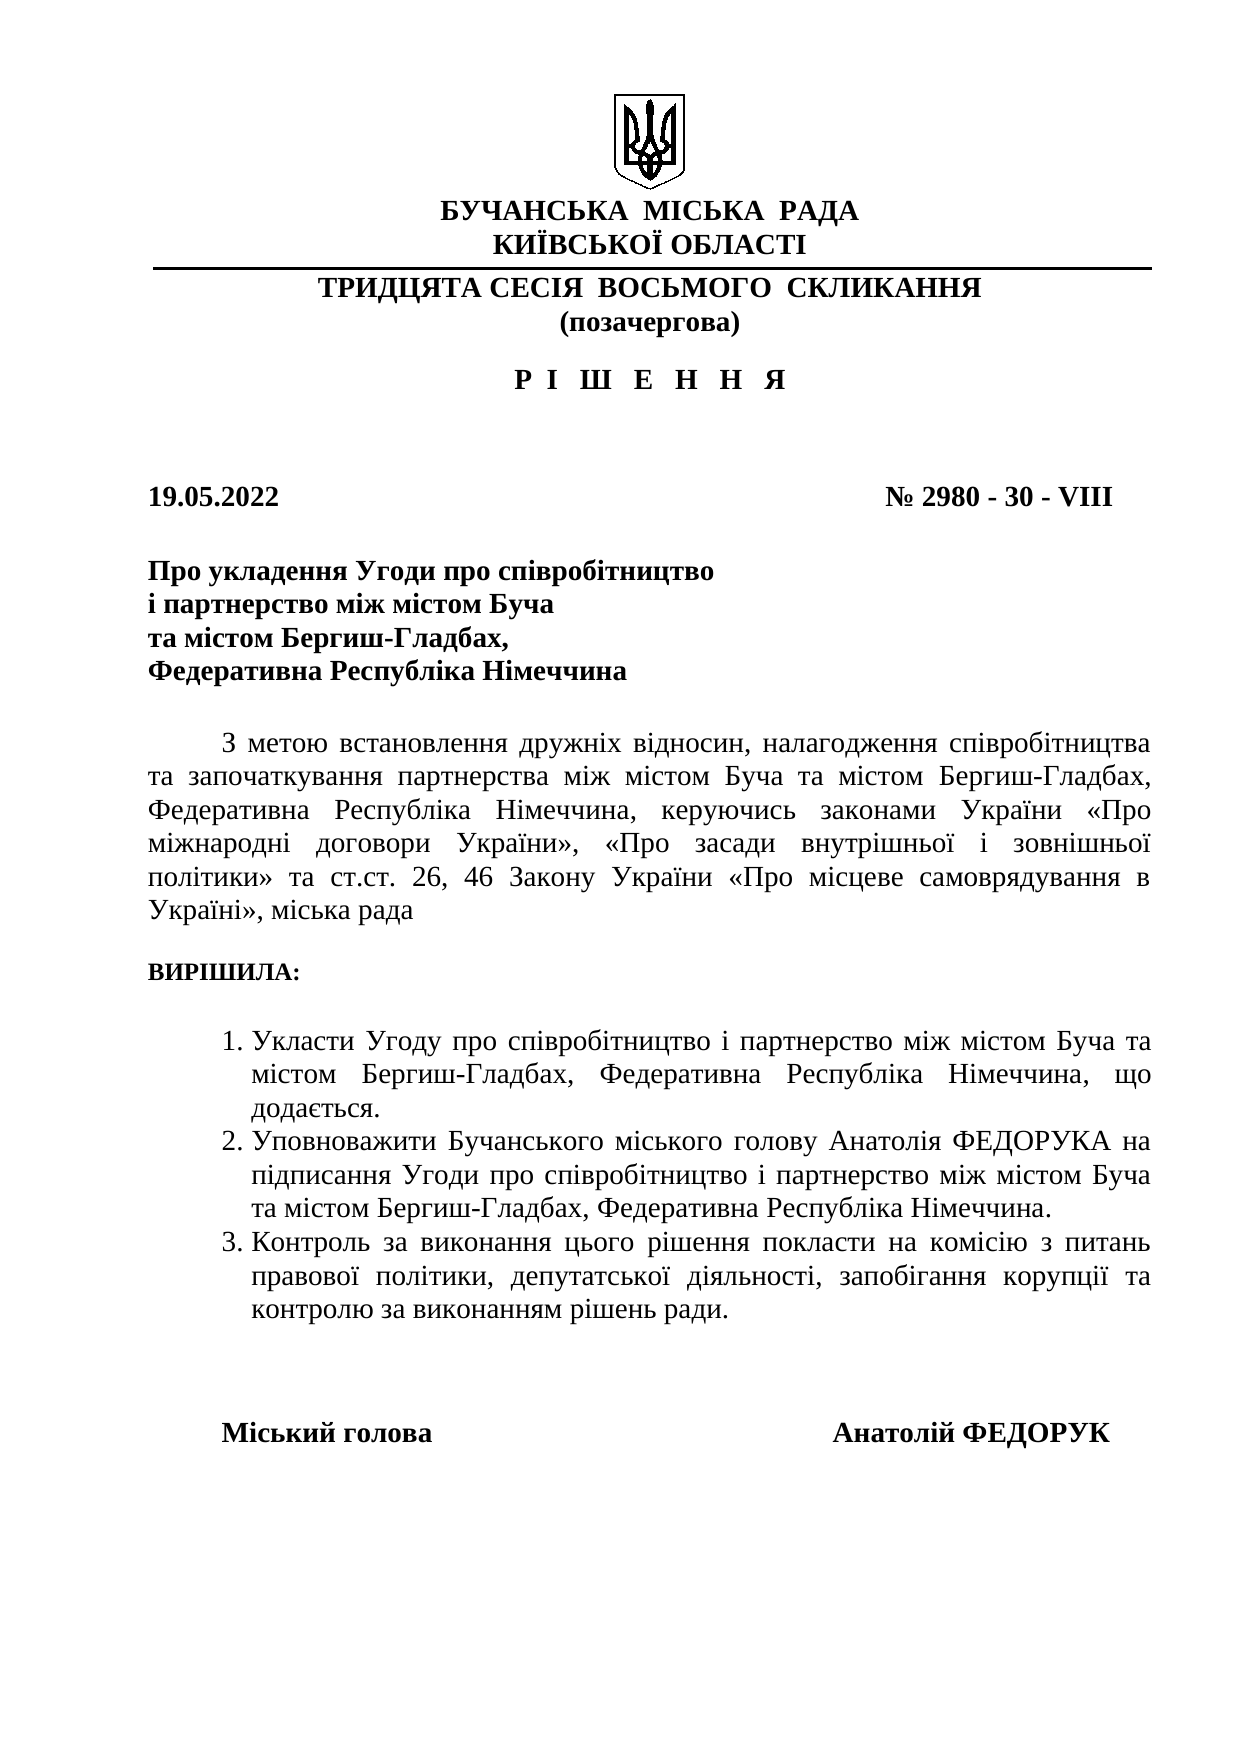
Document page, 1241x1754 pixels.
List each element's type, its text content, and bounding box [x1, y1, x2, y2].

text КИЇВСЬКОЇ ОБЛАСТІ [148, 227, 1152, 260]
text Про укладення Угоди про співробітництво [148, 553, 1152, 586]
text і партнерство між містом Буча [148, 586, 1152, 620]
list Укласти Угоду про співробітництво і партнерство між містом Буча та містом Бергиш-Гладбах, Федеративна Республіка Німеччина, що додається. [221, 1023, 1152, 1123]
text З метою встановлення дружніх відносин, налагодження співробітництва та започаткування партнерства між містом Буча та містом Бергиш-Гладбах, Федеративна Республіка Німеччина, керуючись законами України «Про міжнародні договори України», «Про засади внутрішньої і зовнішньої політики» та ст.ст. 26, 46 Закону України «Про місцеве самоврядування в Україні», міська рада [148, 725, 1152, 926]
text Міський голова Анатолій ФЕДОРУК [148, 1415, 1152, 1448]
text та містом Бергиш-Гладбах, [148, 620, 1152, 653]
text ТРИДЦЯТА СЕСІЯ ВОСЬМОГО СКЛИКАННЯ [148, 270, 1152, 304]
text 19.05.2022 № 2980 - 30 - VІІІ [148, 479, 1152, 513]
text Федеративна Республіка Німеччина [148, 653, 1152, 687]
list Контроль за виконання цього рішення покласти на комісію з питань правової політики, депутатської діяльності, запобігання корупції та контролю за виконанням рішень ради. [221, 1224, 1152, 1325]
text ВИРІШИЛА: [148, 960, 1152, 985]
text БУЧАНСЬКА МІСЬКА РАДА [148, 193, 1152, 227]
text (позачергова) [148, 304, 1152, 337]
list Уповноважити Бучанського міського голову Анатолія ФЕДОРУКА на підписання Угоди про співробітництво і партнерство між містом Буча та містом Бергиш-Гладбах, Федеративна Республіка Німеччина. [221, 1123, 1152, 1224]
text Р І Ш Е Н Н Я [148, 362, 1152, 396]
